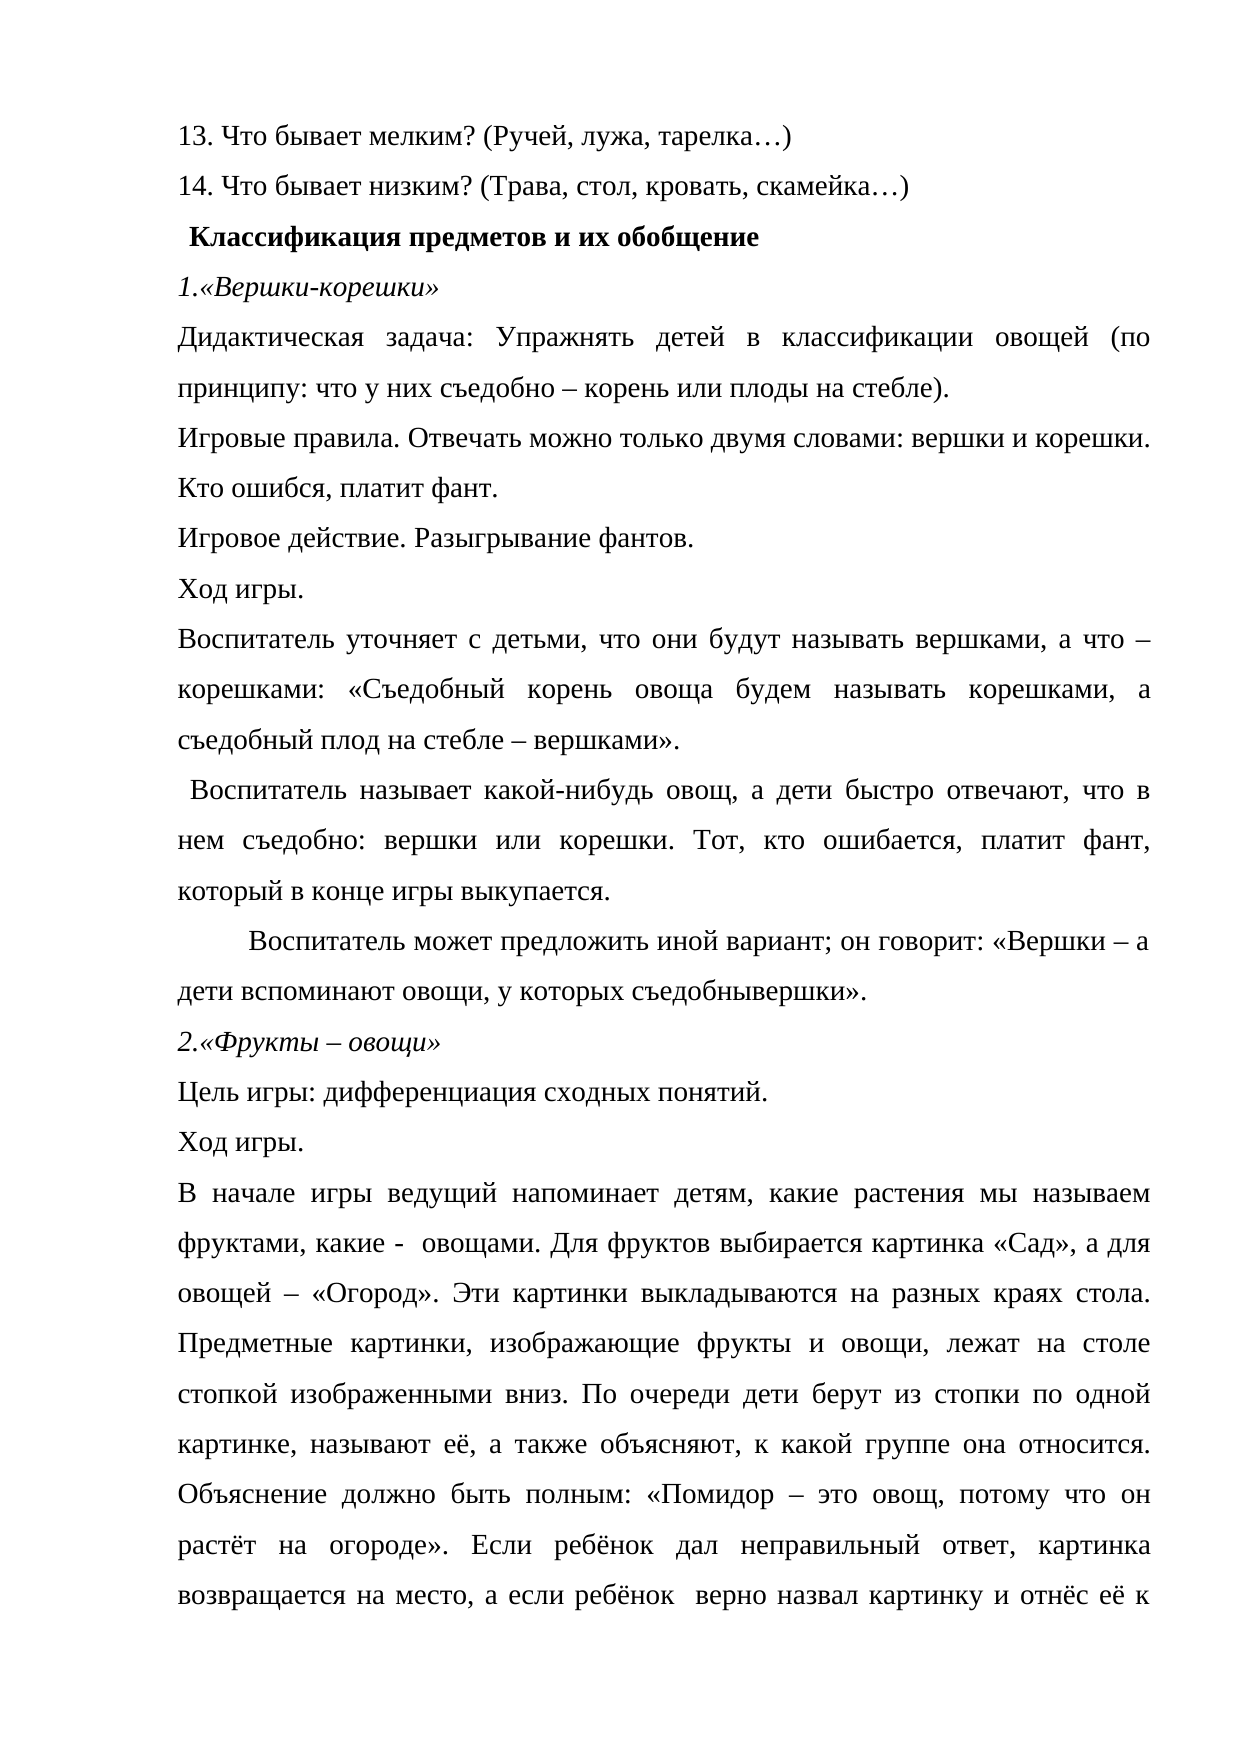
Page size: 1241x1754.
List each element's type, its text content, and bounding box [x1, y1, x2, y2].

text Воспитатель может предложить иной вариант; он говорит: «Вершки – а дети вспоминают овощи, у которых съедобнывершки». [177, 923, 1152, 1007]
text Ход игры. [177, 1124, 1152, 1158]
text Классификация предметов и их обобщение [189, 219, 1140, 252]
text Ход игры. [177, 571, 1152, 604]
text Дидактическая задача: Упражнять детей в классификации овощей (по принципу: что у них съедобно – корень или плоды на стебле). [177, 319, 1152, 403]
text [177, 1175, 1152, 1611]
text Цель игры: дифференциация сходных понятий. [177, 1074, 1152, 1108]
text Воспитатель уточняет с детьми, что они будут называть вершками, а что – корешками: «Съедобный корень овоща будем называть корешками, а съедобный плод на стебле – вершками». [177, 621, 1152, 755]
text 2.«Фрукты – овощи» [177, 1024, 1152, 1057]
text 13. Что бывает мелким? (Ручей, лужа, тарелка…) [177, 118, 1152, 152]
text 14. Что бывает низким? (Трава, стол, кровать, скамейка…) [177, 168, 1152, 202]
text 1.«Вершки-корешки» [177, 269, 1152, 303]
text Воспитатель называет какой-нибудь овощ, а дети быстро отвечают, что в нем съедобно: вершки или корешки. Тот, кто ошибается, платит фант, который в конце игры выкупается. [177, 772, 1152, 906]
text Игровое действие. Разыгрывание фантов. [177, 521, 1152, 554]
text Игровые правила. Отвечать можно только двумя словами: вершки и корешки. Кто ошибся, платит фант. [177, 420, 1152, 504]
